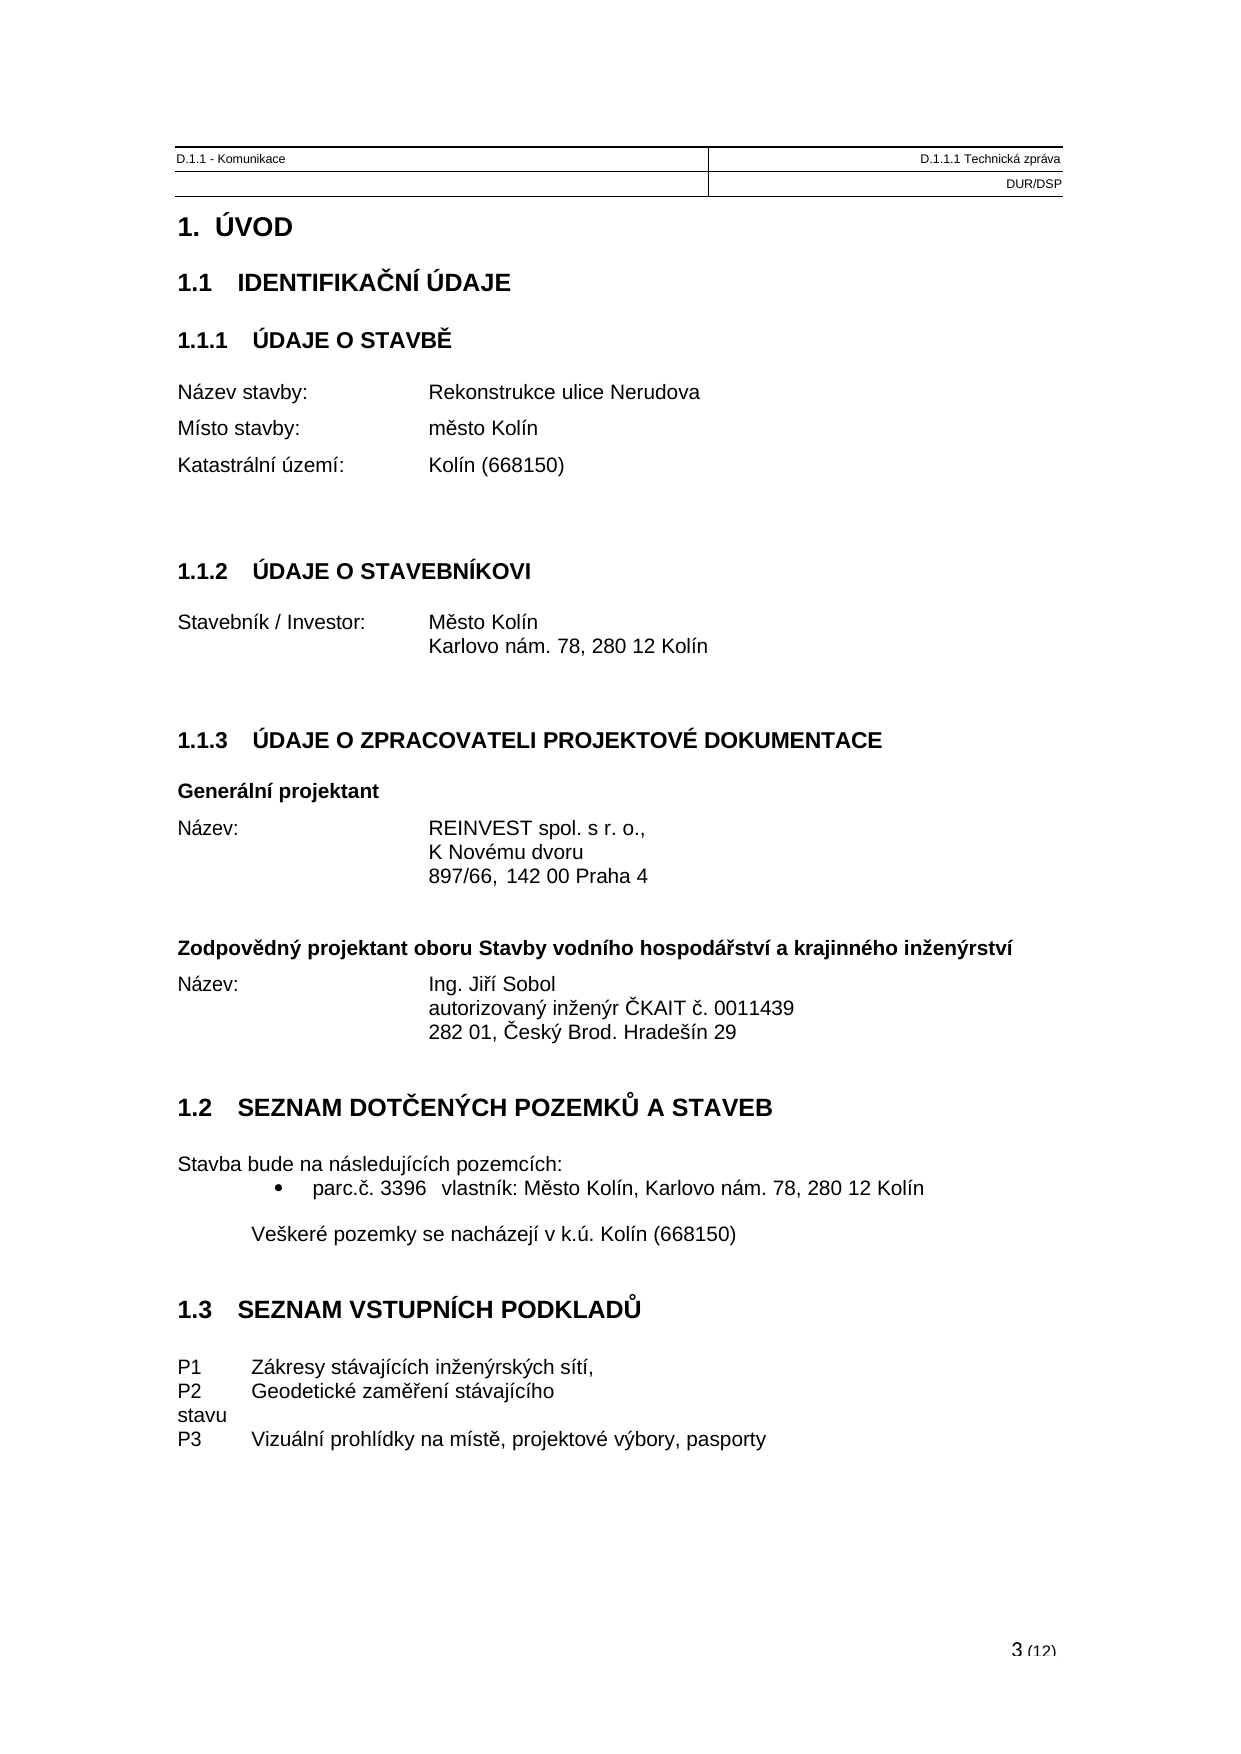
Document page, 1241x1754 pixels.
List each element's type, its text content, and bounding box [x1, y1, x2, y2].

text Název stavby: Rekonstrukce ulice Nerudova [177, 379, 1076, 403]
text Místo stavby: město Kolín [177, 416, 1076, 440]
text Stavba bude na následujících pozemcích: [177, 1152, 1076, 1176]
subtitle SEZNAM DOTČENÝCH POZEMKŮ A STAVEB [177, 1093, 1076, 1122]
text Katastrální území: Kolín (668150) [177, 452, 1076, 476]
text autorizovaný inženýr ČKAIT č. 0011439 282 01, Český Brod. Hradešín 29 [428, 996, 824, 1044]
table_cell [175, 172, 708, 196]
text P3 Vizuální prohlídky na místě, projektové výbory, pasporty [177, 1427, 1076, 1451]
subtitle ÚVOD [177, 211, 1076, 242]
table_header D.1.1 - Komunikace [175, 148, 708, 171]
list parc.č. 3396 vlastník: Město Kolín, Karlovo nám. 78, 280 12 Kolín Veškeré pozemky se nacházejí v k.ú. Kolín (668150) [251, 1176, 927, 1246]
text Karlovo nám. 78, 280 12 Kolín [428, 634, 1076, 658]
subtitle SEZNAM VSTUPNÍCH PODKLADŮ [177, 1296, 1076, 1324]
table_header D.1.1.1 Technická zpráva [709, 148, 1062, 171]
subtitle IDENTIFIKAČNÍ ÚDAJE [177, 268, 1076, 296]
subtitle Generální projektant [177, 779, 1076, 803]
list ÚDAJE O STAVEBNÍKOVI [177, 558, 1076, 584]
list ÚDAJE O ZPRACOVATELI PROJEKTOVÉ DOKUMENTACE [177, 727, 1076, 753]
subtitle Zodpovědný projektant oboru Stavby vodního hospodářství a krajinného inženýrství [177, 936, 1076, 959]
text Název: Ing. Jiří Sobol [177, 972, 1076, 996]
text Název: REINVEST spol. s r. o., K Novému dvoru 897/66, 142 00 Praha 4 [177, 816, 659, 887]
table_cell DUR/DSP [709, 172, 1062, 196]
text Stavebník / Investor: Město Kolín [177, 610, 1076, 634]
list ÚDAJE O STAVBĚ [177, 327, 1076, 354]
text P1 Zákresy stávajících inženýrských sítí, P2 Geodetické zaměření stávajícího stavu [177, 1355, 610, 1427]
